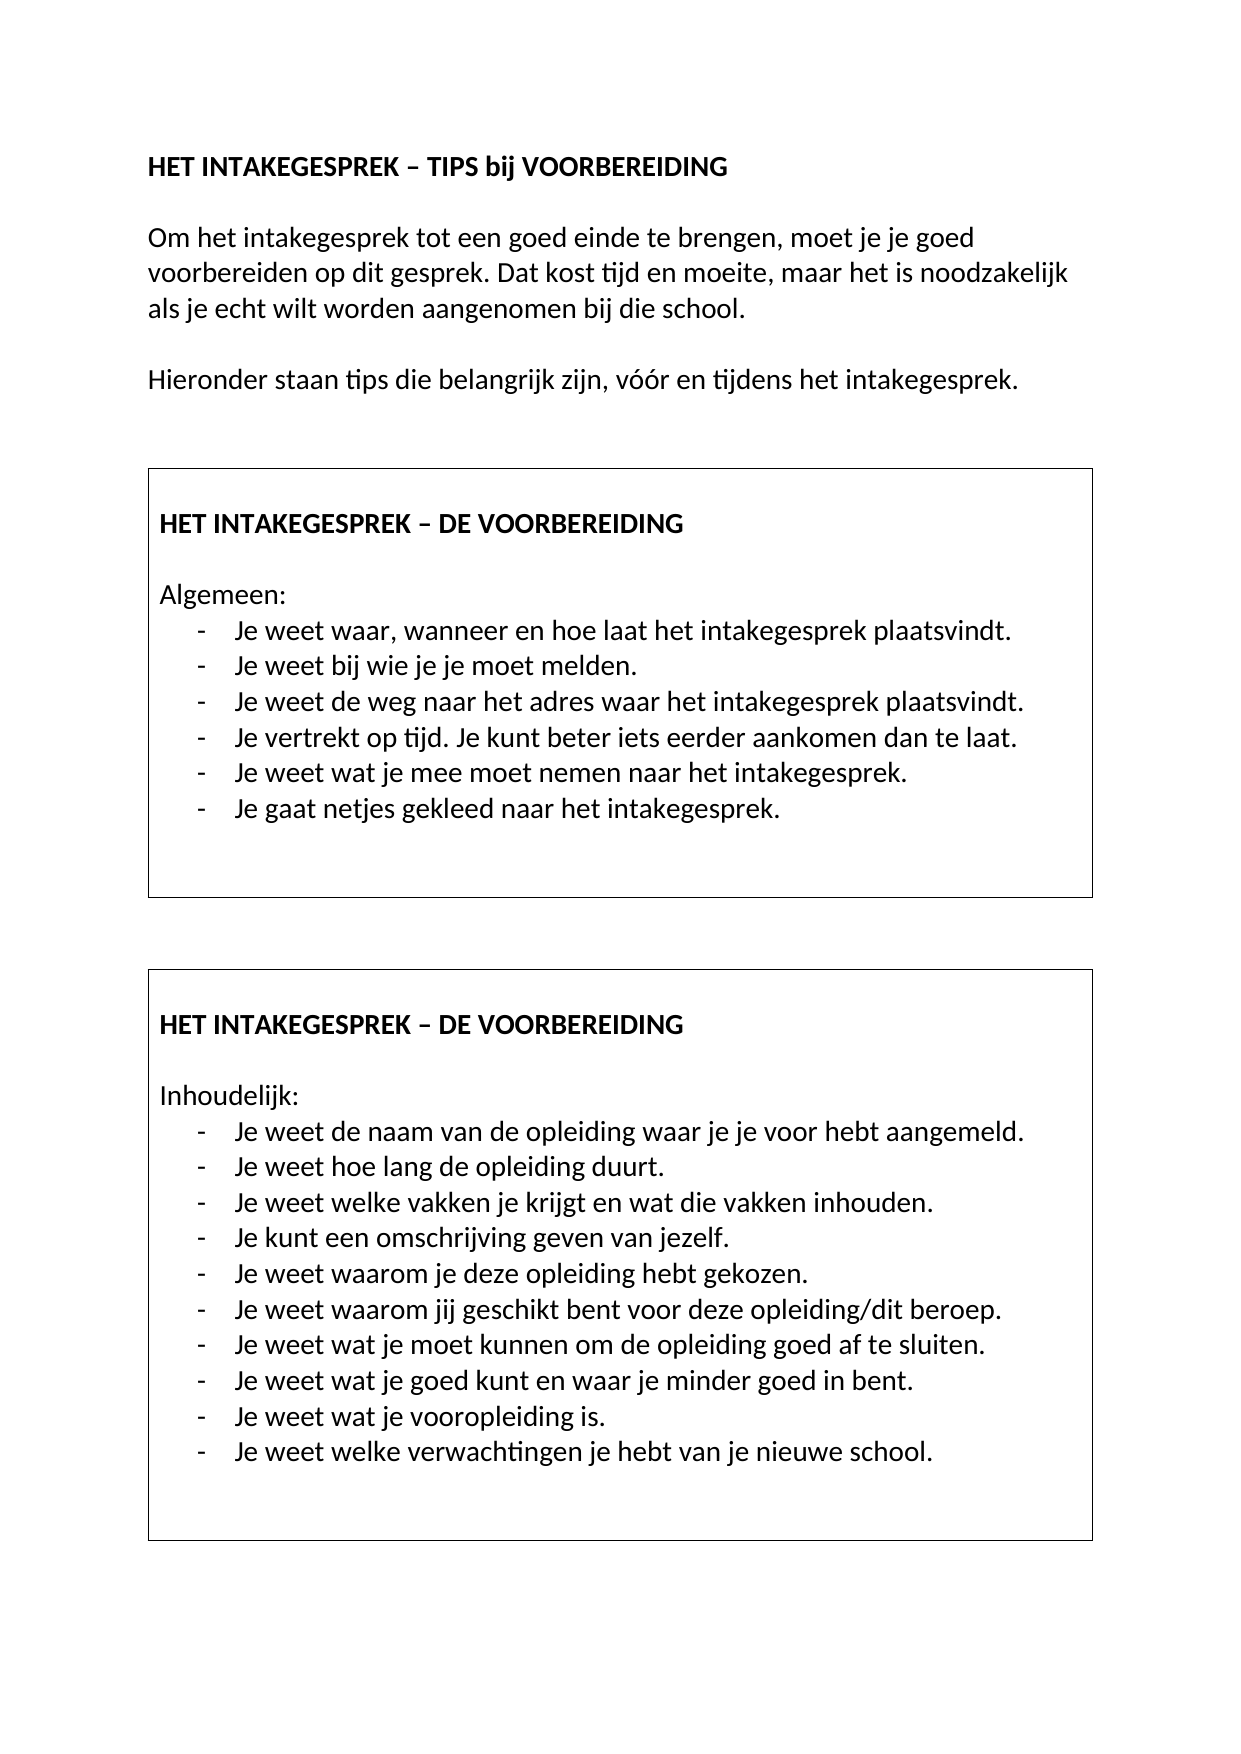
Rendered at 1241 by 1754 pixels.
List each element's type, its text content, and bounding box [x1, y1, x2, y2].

table_header HET INTAKEGESPREK – DE VOORBEREIDING Inhoudelijk: Je weet de naam van de opleiding waar je je voor hebt aangemeld. Je weet hoe lang de opleiding duurt. Je weet welke vakken je krijgt en wat die vakken inhouden. Je kunt een omschrijving geven van jezelf. Je weet waarom je deze opleiding hebt gekozen. Je weet waarom jij geschikt bent voor deze opleiding/dit beroep. Je weet wat je moet kunnen om de opleiding goed af te sluiten. Je weet wat je goed kunt en waar je minder goed in bent. Je weet wat je vooropleiding is. Je weet welke verwachtingen je hebt van je nieuwe school. [149, 970, 1092, 1540]
text HET INTAKEGESPREK – TIPS bij VOORBEREIDING [148, 148, 1093, 183]
table_header HET INTAKEGESPREK – DE VOORBEREIDING Algemeen: Je weet waar, wanneer en hoe laat het intakegesprek plaatsvindt. Je weet bij wie je je moet melden. Je weet de weg naar het adres waar het intakegesprek plaatsvindt. Je vertrekt op tijd. Je kunt beter iets eerder aankomen dan te laat. Je weet wat je mee moet nemen naar het intakegesprek. Je gaat netjes gekleed naar het intakegesprek. [149, 469, 1092, 897]
text Hieronder staan tips die belangrijk zijn, vóór en tijdens het intakegesprek. [148, 361, 1093, 397]
text Om het intakegesprek tot een goed einde te brengen, moet je je goed voorbereiden op dit gesprek. Dat kost tijd en moeite, maar het is noodzakelijk als je echt wilt worden aangenomen bij die school. [148, 219, 1093, 326]
